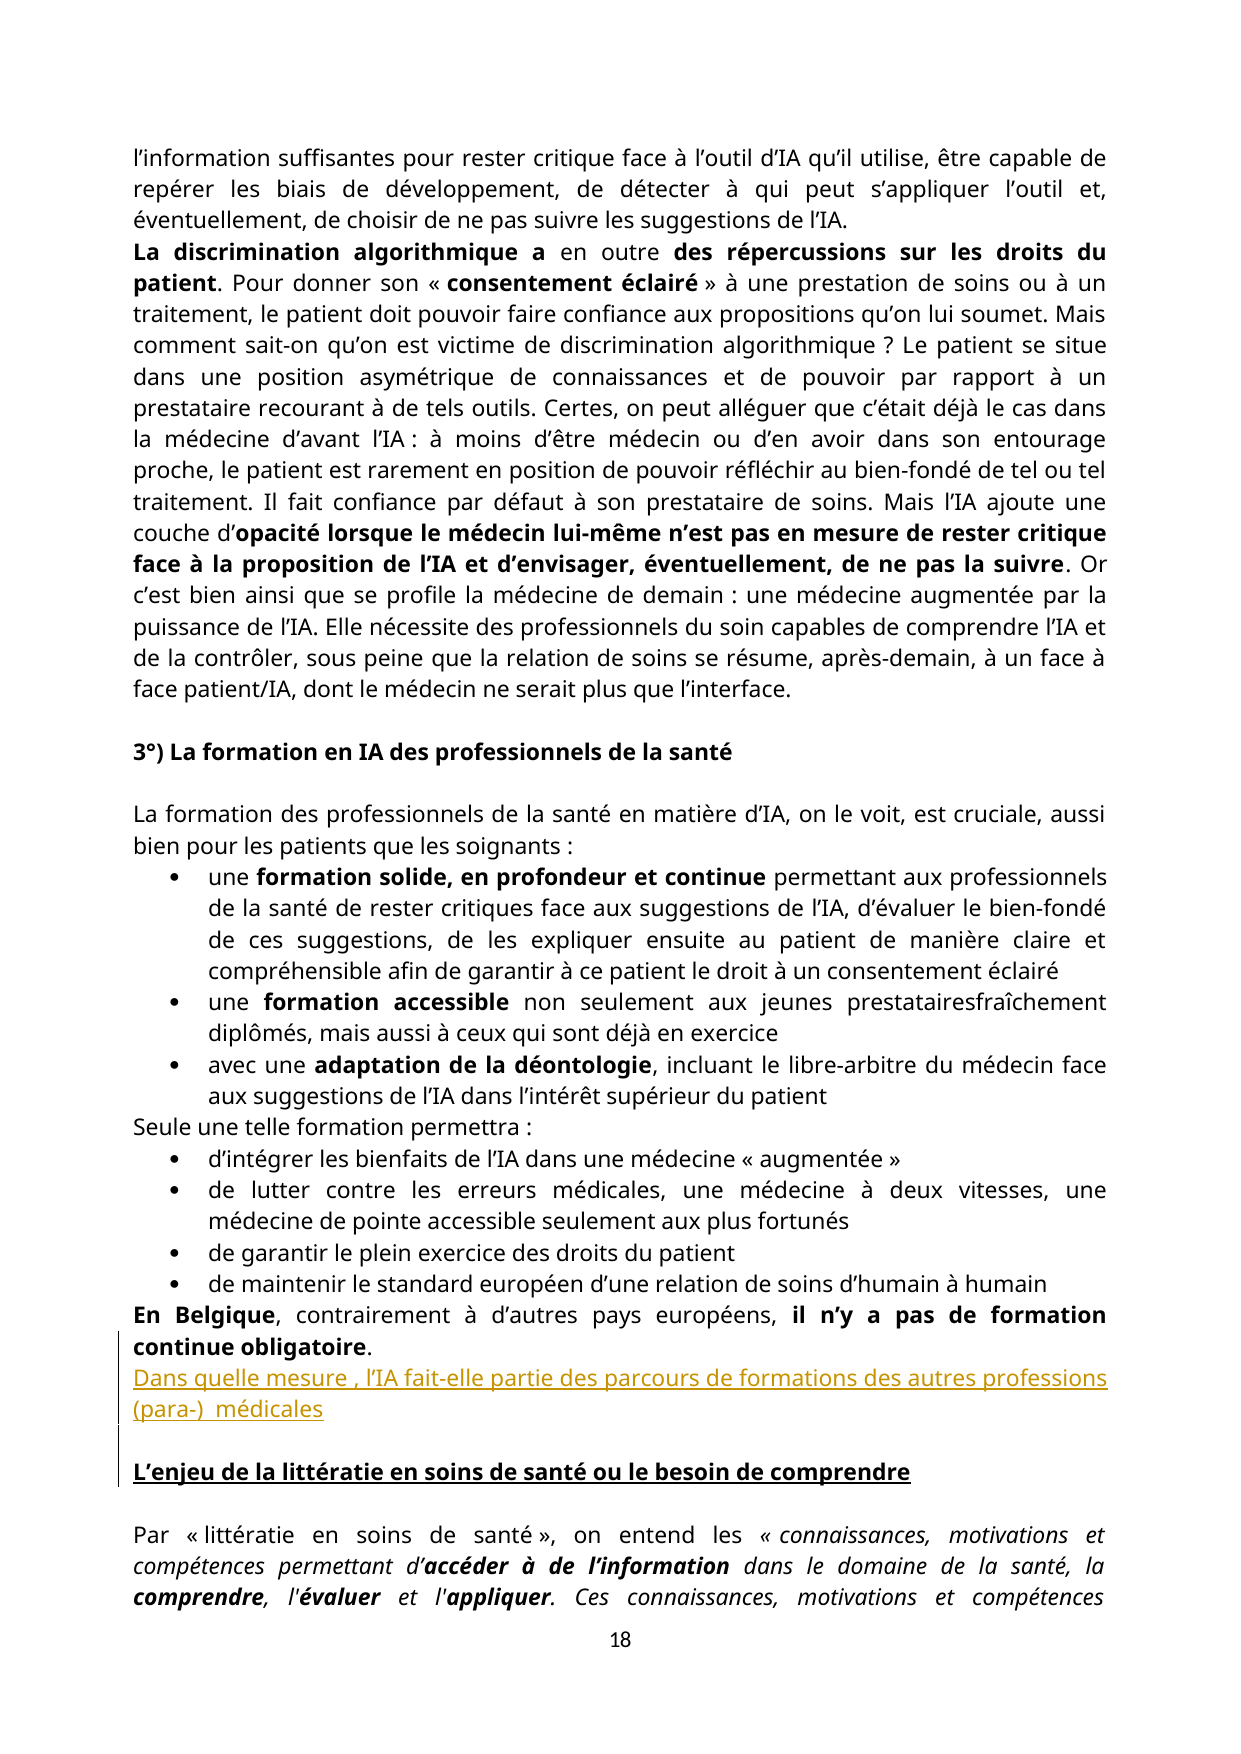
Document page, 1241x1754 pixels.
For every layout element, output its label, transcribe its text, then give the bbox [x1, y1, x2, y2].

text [133, 142, 1107, 235]
list de maintenir le standard européen d’une relation de soins d’humain à humain [170, 1268, 1107, 1299]
text L’enjeu de la littératie en soins de santé ou le besoin de comprendre [133, 1456, 1107, 1487]
list d’intégrer les bienfaits de l’IA dans une médecine « augmentée » [170, 1143, 1107, 1174]
text La formation des professionnels de la santé en matière d’IA, on le voit, est cruciale, aussi bien pour les patients que les soignants : [133, 798, 1107, 861]
list une formation accessible non seulement aux jeunes prestatairesfraîchement diplômés, mais aussi à ceux qui sont déjà en exercice [170, 986, 1107, 1049]
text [133, 1519, 1107, 1612]
text Seule une telle formation permettra : [133, 1111, 1107, 1143]
list de garantir le plein exercice des droits du patient [170, 1237, 1107, 1268]
list une formation solide, en profondeur et continue permettant aux professionnels de la santé de rester critiques face aux suggestions de l’IA, d’évaluer le bien-fondé de ces suggestions, de les expliquer ensuite au patient de manière claire et compréhensible afin de garantir à ce patient le droit à un consentement éclairé [170, 861, 1107, 986]
list avec une adaptation de la déontologie, incluant le libre-arbitre du médecin face aux suggestions de l’IA dans l’intérêt supérieur du patient [170, 1049, 1107, 1111]
text En Belgique, contrairement à d’autres pays européens, il n’y a pas de formation continue obligatoire. [133, 1299, 1107, 1362]
text La discrimination algorithmique a en outre des répercussions sur les droits du patient. Pour donner son « consentement éclairé » à une prestation de soins ou à un traitement, le patient doit pouvoir faire confiance aux propositions qu’on lui soumet. Mais comment sait-on qu’on est victime de discrimination algorithmique ? Le patient se situe dans une position asymétrique de connaissances et de pouvoir par rapport à un prestataire recourant à de tels outils. Certes, on peut alléguer que c’était déjà le cas dans la médecine d’avant l’IA : à moins d’être médecin ou d’en avoir dans son entourage proche, le patient est rarement en position de pouvoir réfléchir au bien-fondé de tel ou tel traitement. Il fait confiance par défaut à son prestataire de soins. Mais l’IA ajoute une couche d’opacité lorsque le médecin lui-même n’est pas en mesure de rester critique face à la proposition de l’IA et d’envisager, éventuellement, de ne pas la suivre. Or c’est bien ainsi que se profile la médecine de demain : une médecine augmentée par la puissance de l’IA. Elle nécessite des professionnels du soin capables de comprendre l’IA et de la contrôler, sous peine que la relation de soins se résume, après-demain, à un face à face patient/IA, dont le médecin ne serait plus que l’interface. [133, 236, 1107, 704]
text 3°) La formation en IA des professionnels de la santé [133, 736, 1107, 767]
list de lutter contre les erreurs médicales, une médecine à deux vitesses, une médecine de pointe accessible seulement aux plus fortunés [170, 1174, 1107, 1237]
